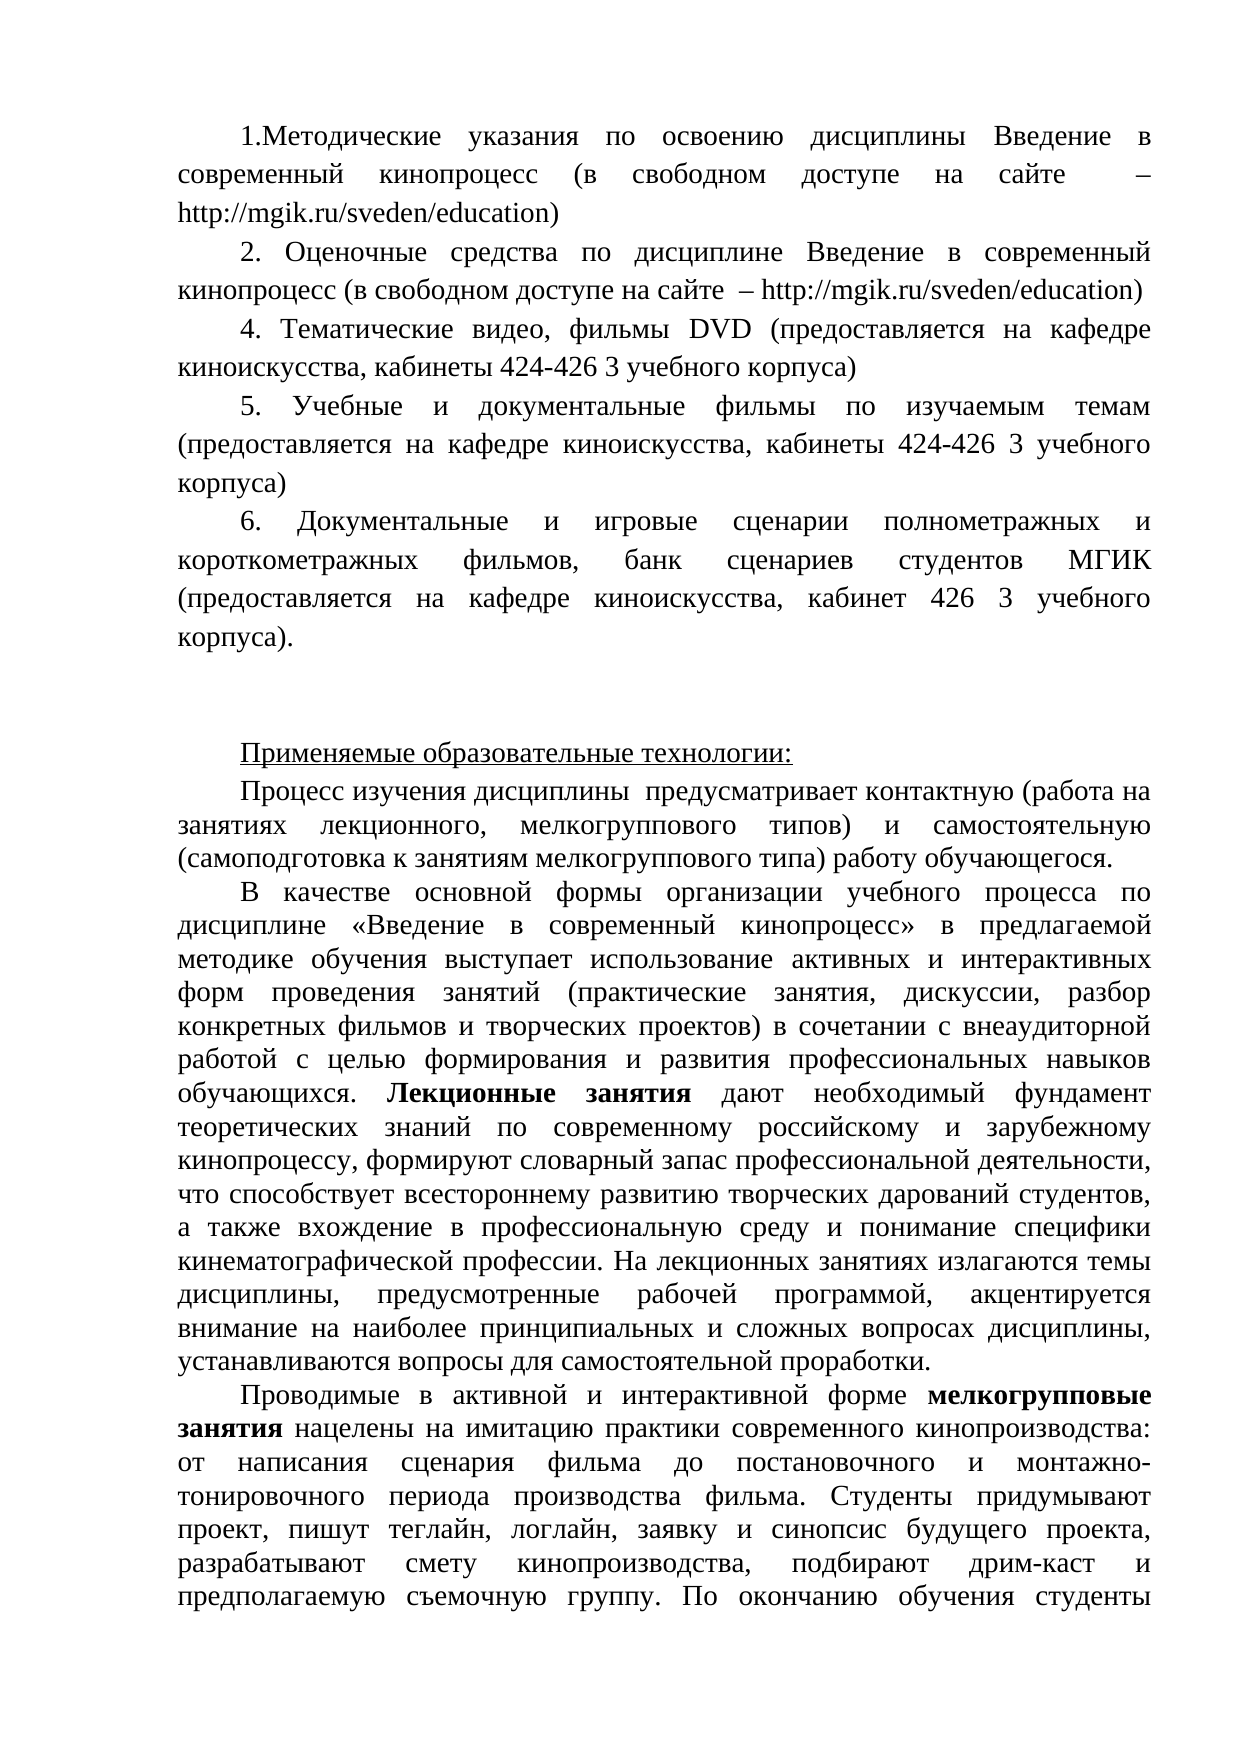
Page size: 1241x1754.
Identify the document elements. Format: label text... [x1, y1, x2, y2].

text 6. Документальные и игровые сценарии полнометражных и короткометражных фильмов, банк сценариев студентов МГИК (предоставляется на кафедре киноискусства, кабинет 426 3 учебного корпуса). [177, 503, 1152, 653]
text 5. Учебные и документальные фильмы по изучаемым темам (предоставляется на кафедре киноискусства, кабинеты 424-426 3 учебного корпуса) [177, 388, 1152, 498]
text 1.Методические указания по освоению дисциплины Введение в современный кинопроцесс (в свободном доступе на сайте – http://mgik.ru/sveden/education) [177, 118, 1152, 229]
text Применяемые образовательные технологии: [177, 735, 1152, 768]
text 2. Оценочные средства по дисциплине Введение в современный кинопроцесс (в свободном доступе на сайте – http://mgik.ru/sveden/education) [177, 234, 1152, 306]
text Процесс изучения дисциплины предусматривает контактную (работа на занятиях лекционного, мелкогруппового типов) и самостоятельную (самоподготовка к занятиям мелкогруппового типа) работу обучающегося. [177, 773, 1152, 874]
text В качестве основной формы организации учебного процесса по дисциплине «Введение в современный кинопроцесс» в предлагаемой методике обучения выступает использование активных и интерактивных форм проведения занятий (практические занятия, дискуссии, разбор конкретных фильмов и творческих проектов) в сочетании с внеаудиторной работой с целью формирования и развития профессиональных навыков обучающихся. Лекционные занятия дают необходимый фундамент теоретических знаний по современному российскому и зарубежному кинопроцессу, формируют словарный запас профессиональной деятельности, что способствует всестороннему развитию творческих дарований студентов, а также вхождение в профессиональную среду и понимание специфики кинематографической профессии. На лекционных занятиях излагаются темы дисциплины, предусмотренные рабочей программой, акцентируется внимание на наиболее принципиальных и сложных вопросах дисциплины, устанавливаются вопросы для самостоятельной проработки. [177, 874, 1152, 1377]
text 4. Тематические видео, фильмы DVD (предоставляется на кафедре киноискусства, кабинеты 424-426 3 учебного корпуса) [177, 311, 1152, 383]
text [177, 1377, 1152, 1612]
